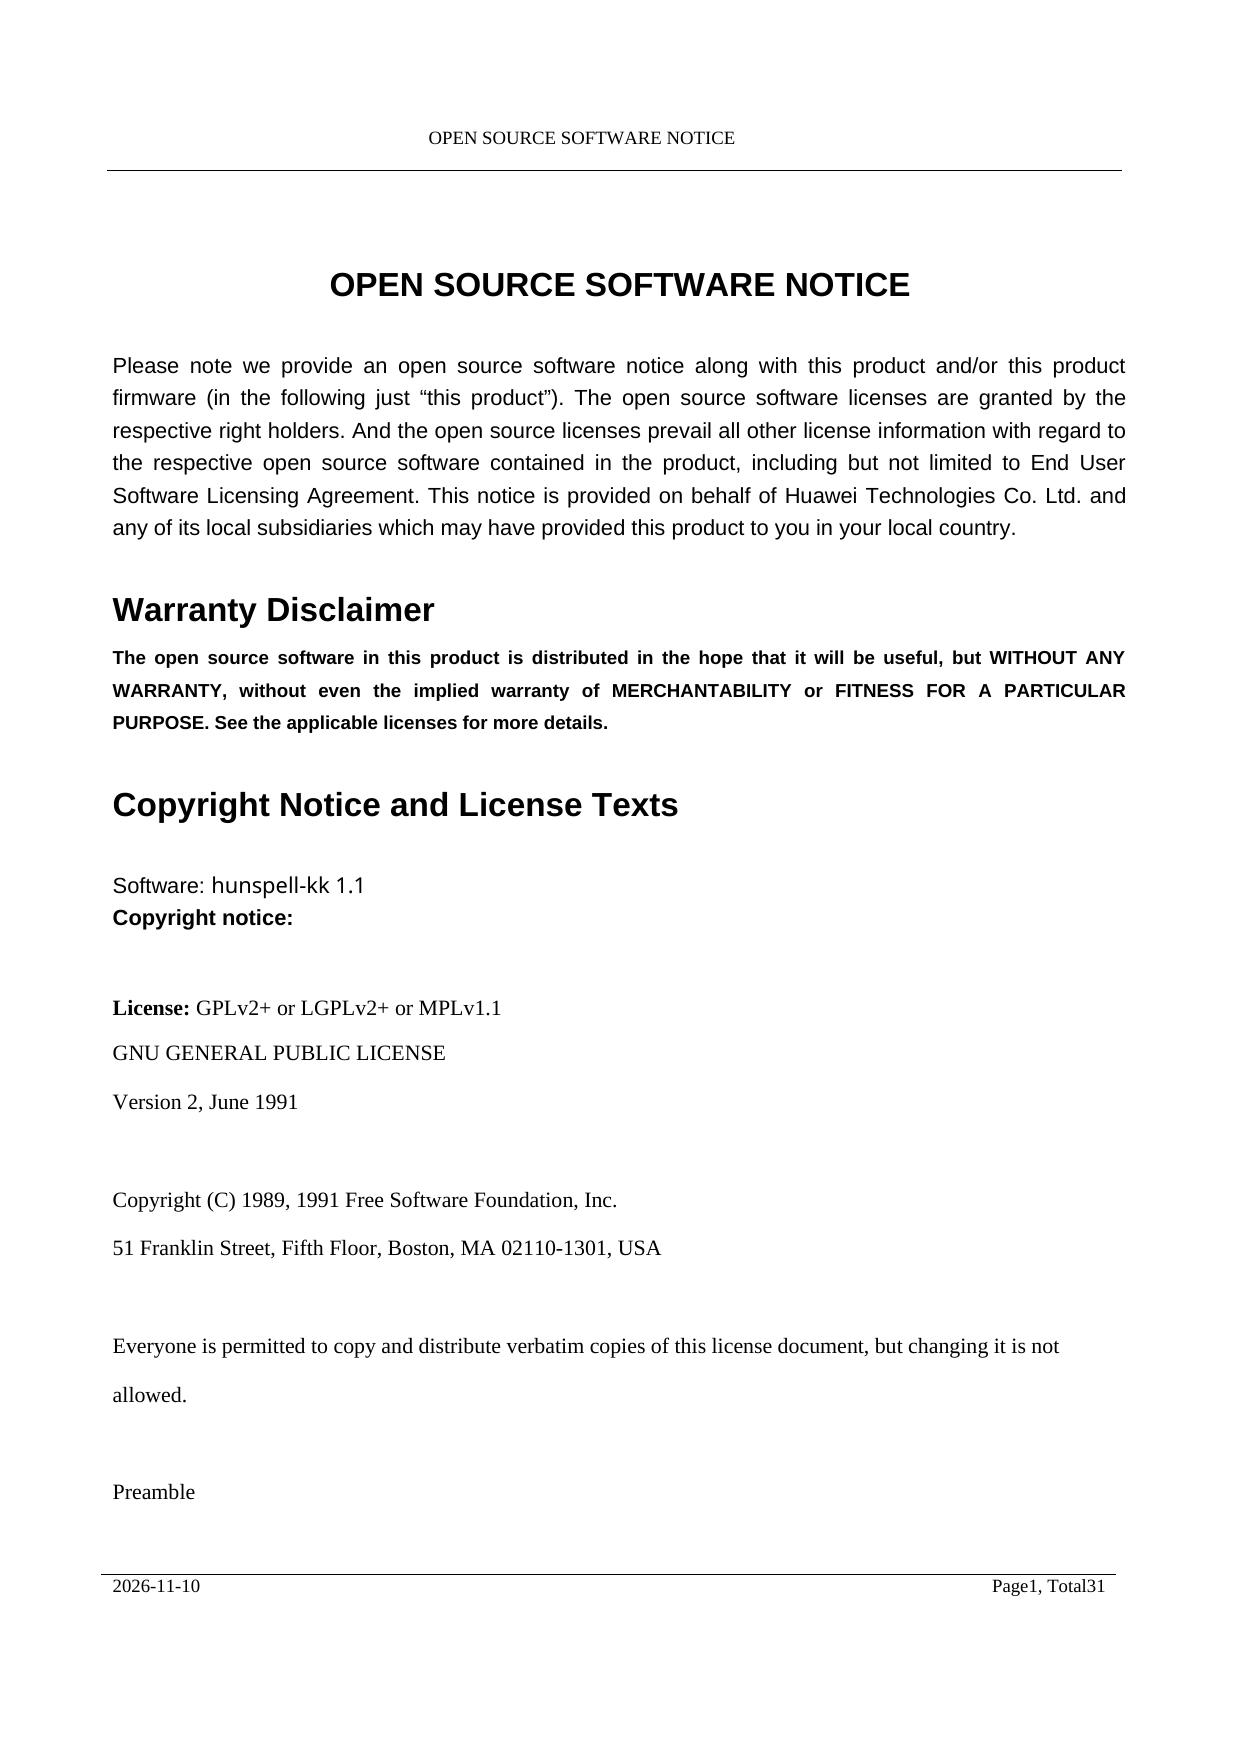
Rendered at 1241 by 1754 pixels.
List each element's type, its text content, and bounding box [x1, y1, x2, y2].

text Warranty Disclaimer [112, 576, 1128, 641]
text Software: hunspell-kk 1.1 [112, 869, 1128, 901]
text Copyright notice: [112, 901, 1128, 934]
text Copyright Notice and License Texts [112, 771, 1128, 836]
text The open source software in this product is distributed in the hope that it will be useful, but WITHOUT ANY WARRANTY, without even the implied warranty of MERCHANTABILITY or FITNESS FOR A PARTICULAR PURPOSE. See the applicable licenses for more details. [112, 641, 1128, 739]
text OPEN SOURCE SOFTWARE NOTICE [112, 251, 1128, 316]
text License: GPLv2+ or LGPLv2+ or MPLv1.1 [112, 992, 1128, 1024]
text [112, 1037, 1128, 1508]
text Please note we provide an open source software notice along with this product and/or this product firmware (in the following just “this product”). The open source software licenses are granted by the respective right holders. And the open source licenses prevail all other license information with regard to the respective open source software contained in the product, including but not limited to End User Software Licensing Agreement. This notice is provided on behalf of Huawei Technologies Co. Ltd. and any of its local subsidiaries which may have provided this product to you in your local country. [112, 349, 1128, 544]
